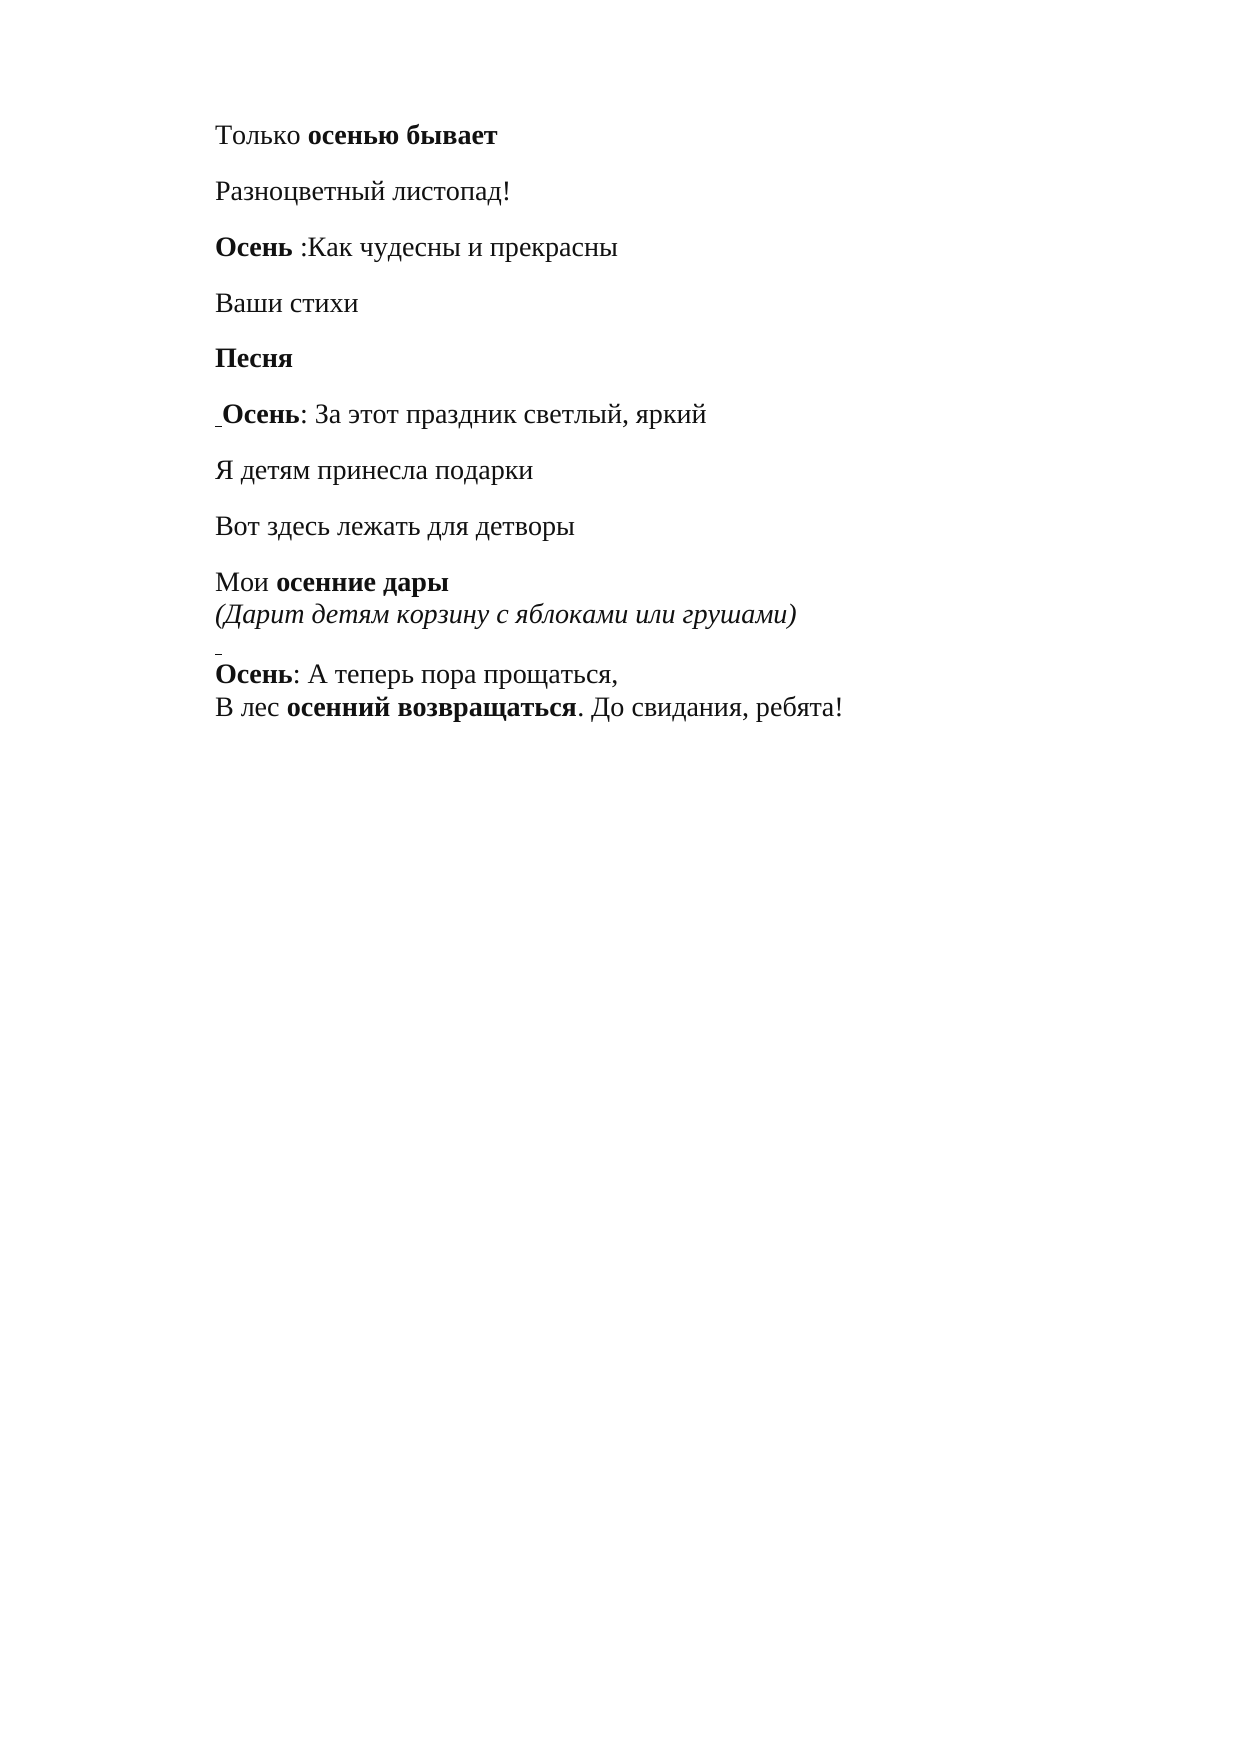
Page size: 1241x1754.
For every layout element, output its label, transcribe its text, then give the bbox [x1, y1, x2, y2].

text В лес осенний возвращаться. До свидания, ребята! [177, 690, 1152, 722]
text Осень: А теперь пора прощаться, [177, 658, 1152, 690]
text Осень :Как чудесны и прекрасны [177, 230, 1152, 262]
text Ваши стихи [177, 286, 1152, 318]
text Песня [177, 341, 1152, 374]
text Я детям принесла подарки [177, 453, 1152, 486]
text Только осенью бывает [177, 118, 1152, 151]
text Вот здесь лежать для детворы [177, 509, 1152, 541]
text (Дарит детям корзину с яблоками или грушами) [177, 597, 1152, 629]
text Разноцветный листопад! [177, 174, 1152, 206]
text Мои осенние дары [177, 565, 1152, 597]
text Осень: За этот праздник светлый, яркий [177, 397, 1152, 430]
